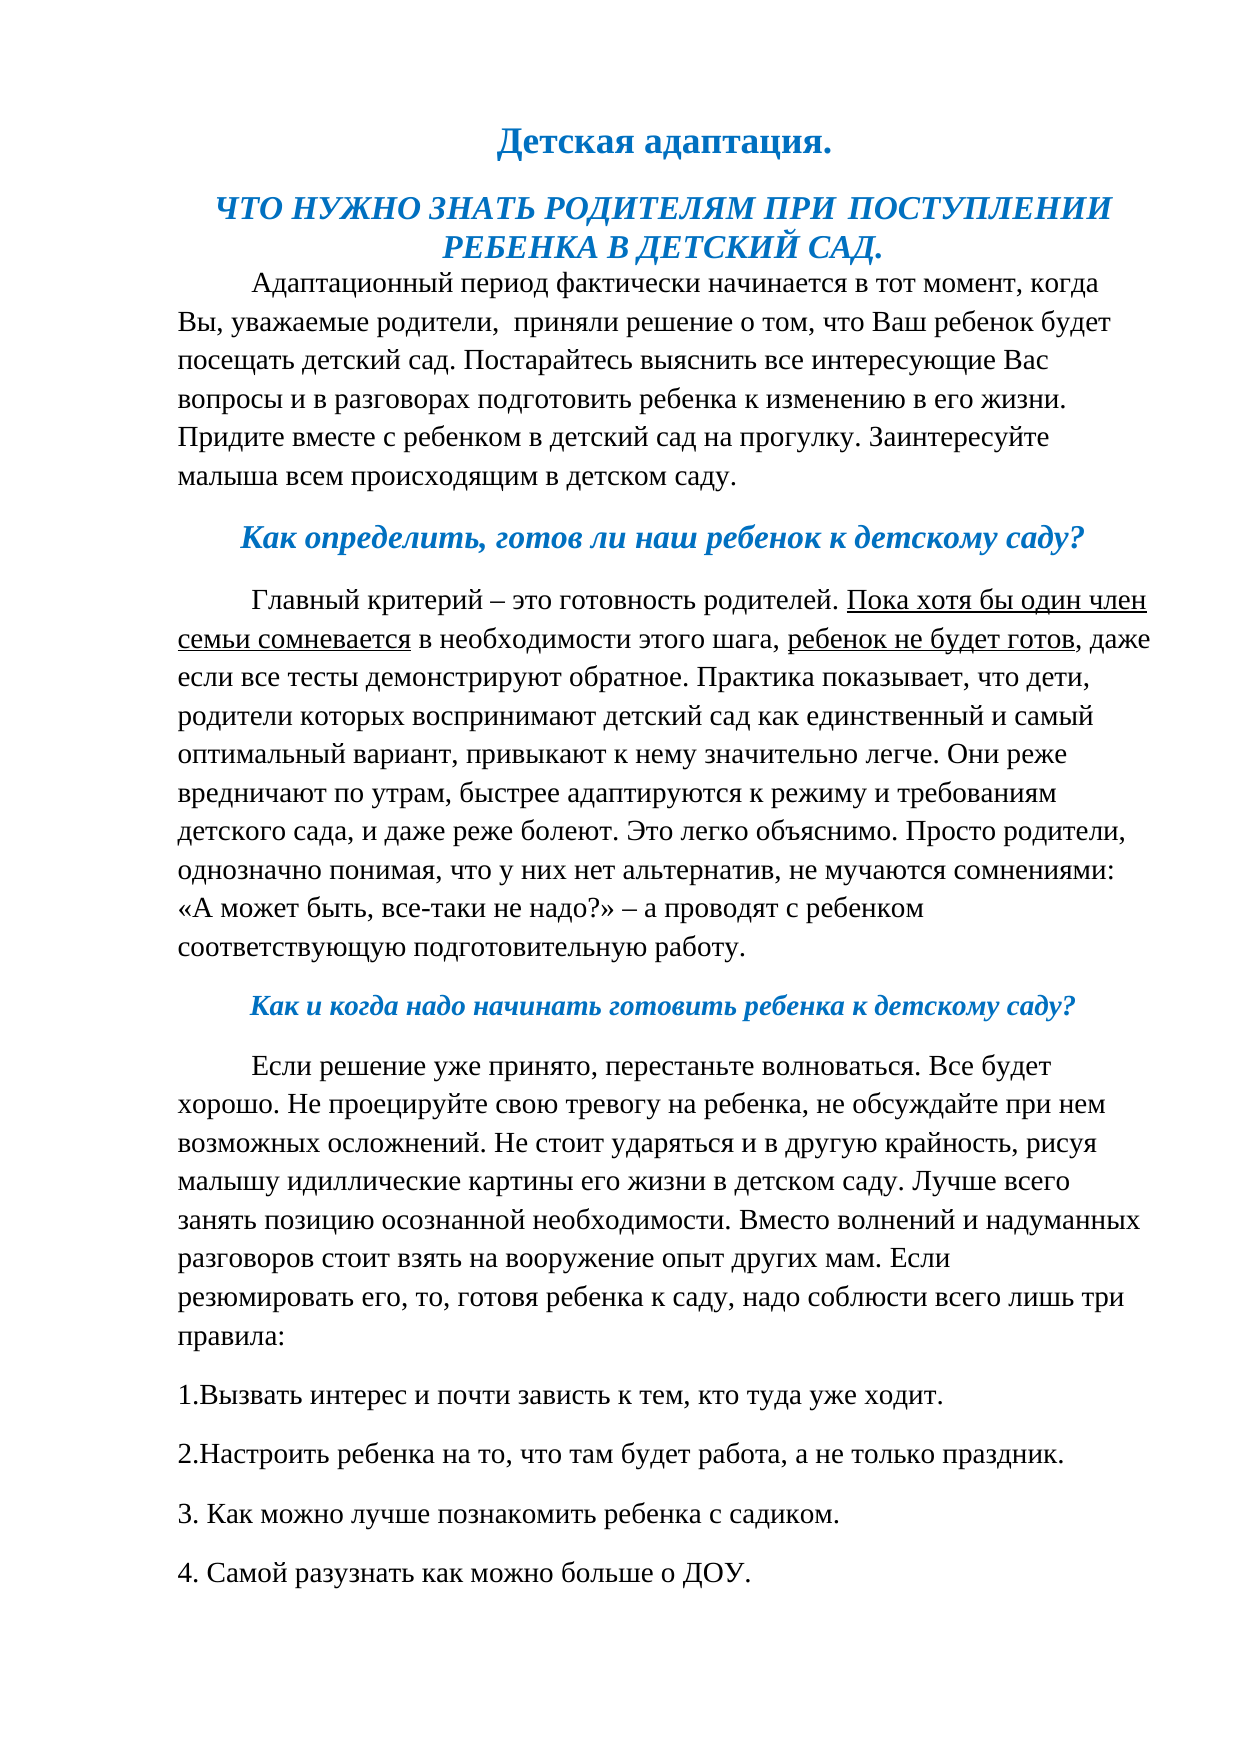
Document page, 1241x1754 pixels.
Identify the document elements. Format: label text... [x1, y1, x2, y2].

text ЧТО НУЖНО ЗНАТЬ РОДИТЕЛЯМ ПРИ ПОСТУПЛЕНИИ РЕБЕНКА В ДЕТСКИЙ САД. [177, 188, 1152, 265]
text Главный критерий – это готовность родителей. Пока хотя бы один член семьи сомневается в необходимости этого шага, ребенок не будет готов, даже если все тесты демонстрируют обратное. Практика показывает, что дети, родители которых воспринимают детский сад как единственный и самый оптимальный вариант, привыкают к нему значительно легче. Они реже вредничают по утрам, быстрее адаптируются к режиму и требованиям детского сада, и даже реже болеют. Это легко объяснимо. Просто родители, однозначно понимая, что у них нет альтернатив, не мучаются сомнениями: «А может быть, все-таки не надо?» – а проводят с ребенком соответствующую подготовительную работу. [177, 582, 1152, 963]
text 2.Настроить ребенка на то, что там будет работа, а не только праздник. [177, 1436, 1152, 1470]
text Детская адаптация. [177, 118, 1152, 161]
text Адаптационный период фактически начинается в тот момент, когда Вы, уважаемые родители, приняли решение о том, что Ваш ребенок будет посещать детский сад. Постарайтесь выяснить все интересующие Вас вопросы и в разговорах подготовить ребенка к изменению в его жизни. Придите вместе с ребенком в детский сад на прогулку. Заинтересуйте малыша всем происходящим в детском саду. [177, 265, 1152, 491]
text Если решение уже принято, перестаньте волноваться. Все будет хорошо. Не проецируйте свою тревогу на ребенка, не обсуждайте при нем возможных осложнений. Не стоит ударяться и в другую крайность, рисуя малышу идиллические картины его жизни в детском саду. Лучше всего занять позицию осознанной необходимости. Вместо волнений и надуманных разговоров стоит взять на вооружение опыт других мам. Если резюмировать его, то, готовя ребенка к саду, надо соблюсти всего лишь три правила: [177, 1048, 1152, 1351]
text 3. Как можно лучше познакомить ребенка с садиком. [177, 1496, 1152, 1529]
text 1.Вызвать интерес и почти зависть к тем, кто туда уже ходит. [177, 1377, 1152, 1411]
text Как и когда надо начинать готовить ребенка к детскому саду? [177, 988, 1152, 1022]
text 4. Самой разузнать как можно больше о ДОУ. [177, 1555, 1152, 1589]
text Как определить, готов ли наш ребенок к детскому саду? [177, 517, 1152, 556]
